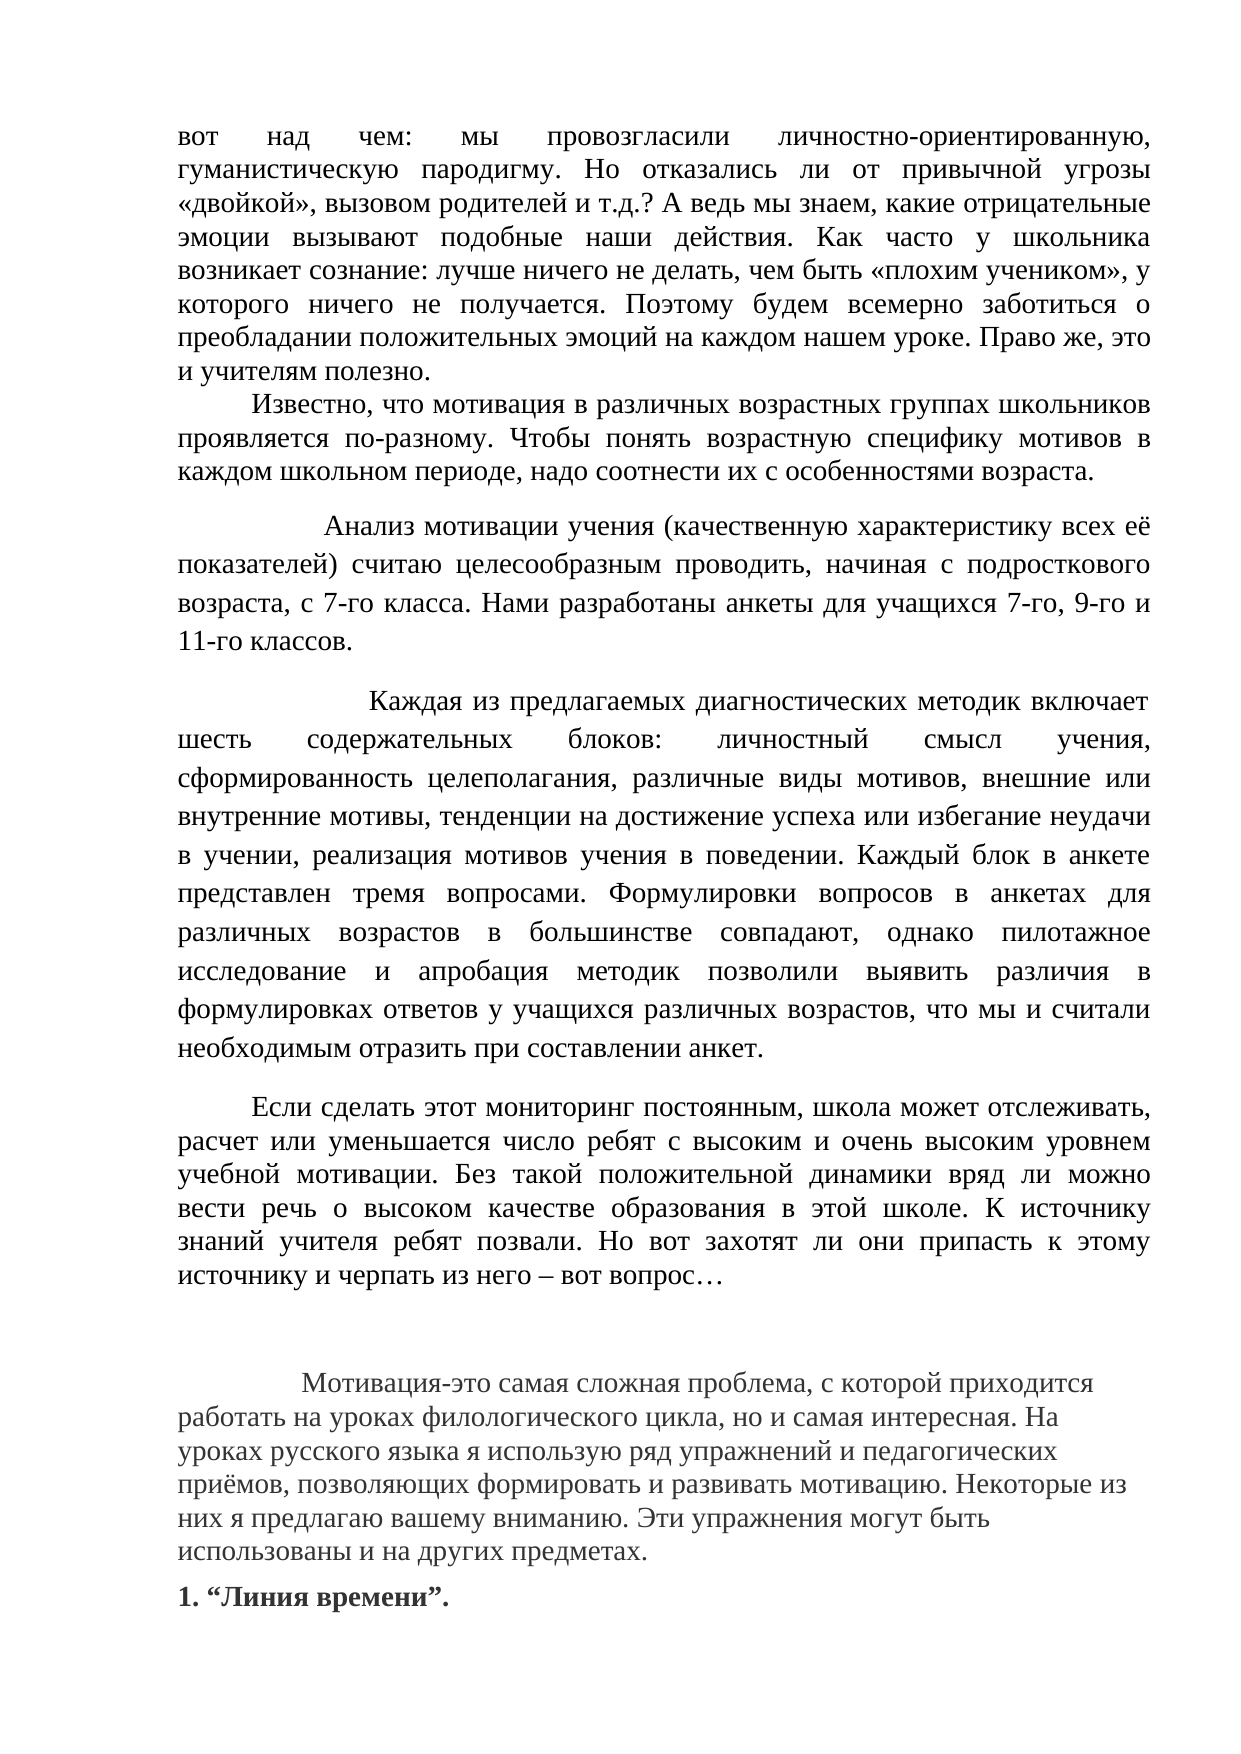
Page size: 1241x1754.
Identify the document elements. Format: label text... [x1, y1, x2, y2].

text Анализ мотивации учения (качественную характеристику всех её показателей) считаю целесообразным проводить, начиная с подросткового возраста, с 7-го класса. Нами разработаны анкеты для учащихся 7-го, 9-го и 11-го классов. [177, 508, 1152, 657]
text 1. “Линия времени”. [177, 1579, 1152, 1613]
list Известно, что мотивация в различных возрастных группах школьников проявляется по-разному. Чтобы понять возрастную специфику мотивов в каждом школьном периоде, надо соотнести их с особенностями возраста. [177, 386, 1152, 487]
text Если сделать этот мониторинг постоянным, школа может отслеживать, расчет или уменьшается число ребят с высоким и очень высоким уровнем учебной мотивации. Без такой положительной динамики вряд ли можно вести речь о высоком качестве образования в этой школе. К источнику знаний учителя ребят позвали. Но вот захотят ли они припасть к этому источнику и черпать из него – вот вопрос… [177, 1089, 1152, 1290]
text Мотивация-это самая сложная проблема, с которой приходится работать на уроках филологического цикла, но и самая интересная. На уроках русского языка я использую ряд упражнений и педагогических приёмов, позволяющих формировать и развивать мотивацию. Некоторые из них я предлагаю вашему вниманию. Эти упражнения могут быть использованы и на других предметах. [177, 1366, 1152, 1567]
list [177, 118, 1152, 386]
text Каждая из предлагаемых диагностических методик включает шесть содержательных блоков: личностный смысл учения, сформированность целеполагания, различные виды мотивов, внешние или внутренние мотивы, тенденции на достижение успеха или избегание неудачи в учении, реализация мотивов учения в поведении. Каждый блок в анкете представлен тремя вопросами. Формулировки вопросов в анкетах для различных возрастов в большинстве совпадают, однако пилотажное исследование и апробация методик позволили выявить различия в формулировках ответов у учащихся различных возрастов, что мы и считали необходимым отразить при составлении анкет. [177, 683, 1152, 1063]
